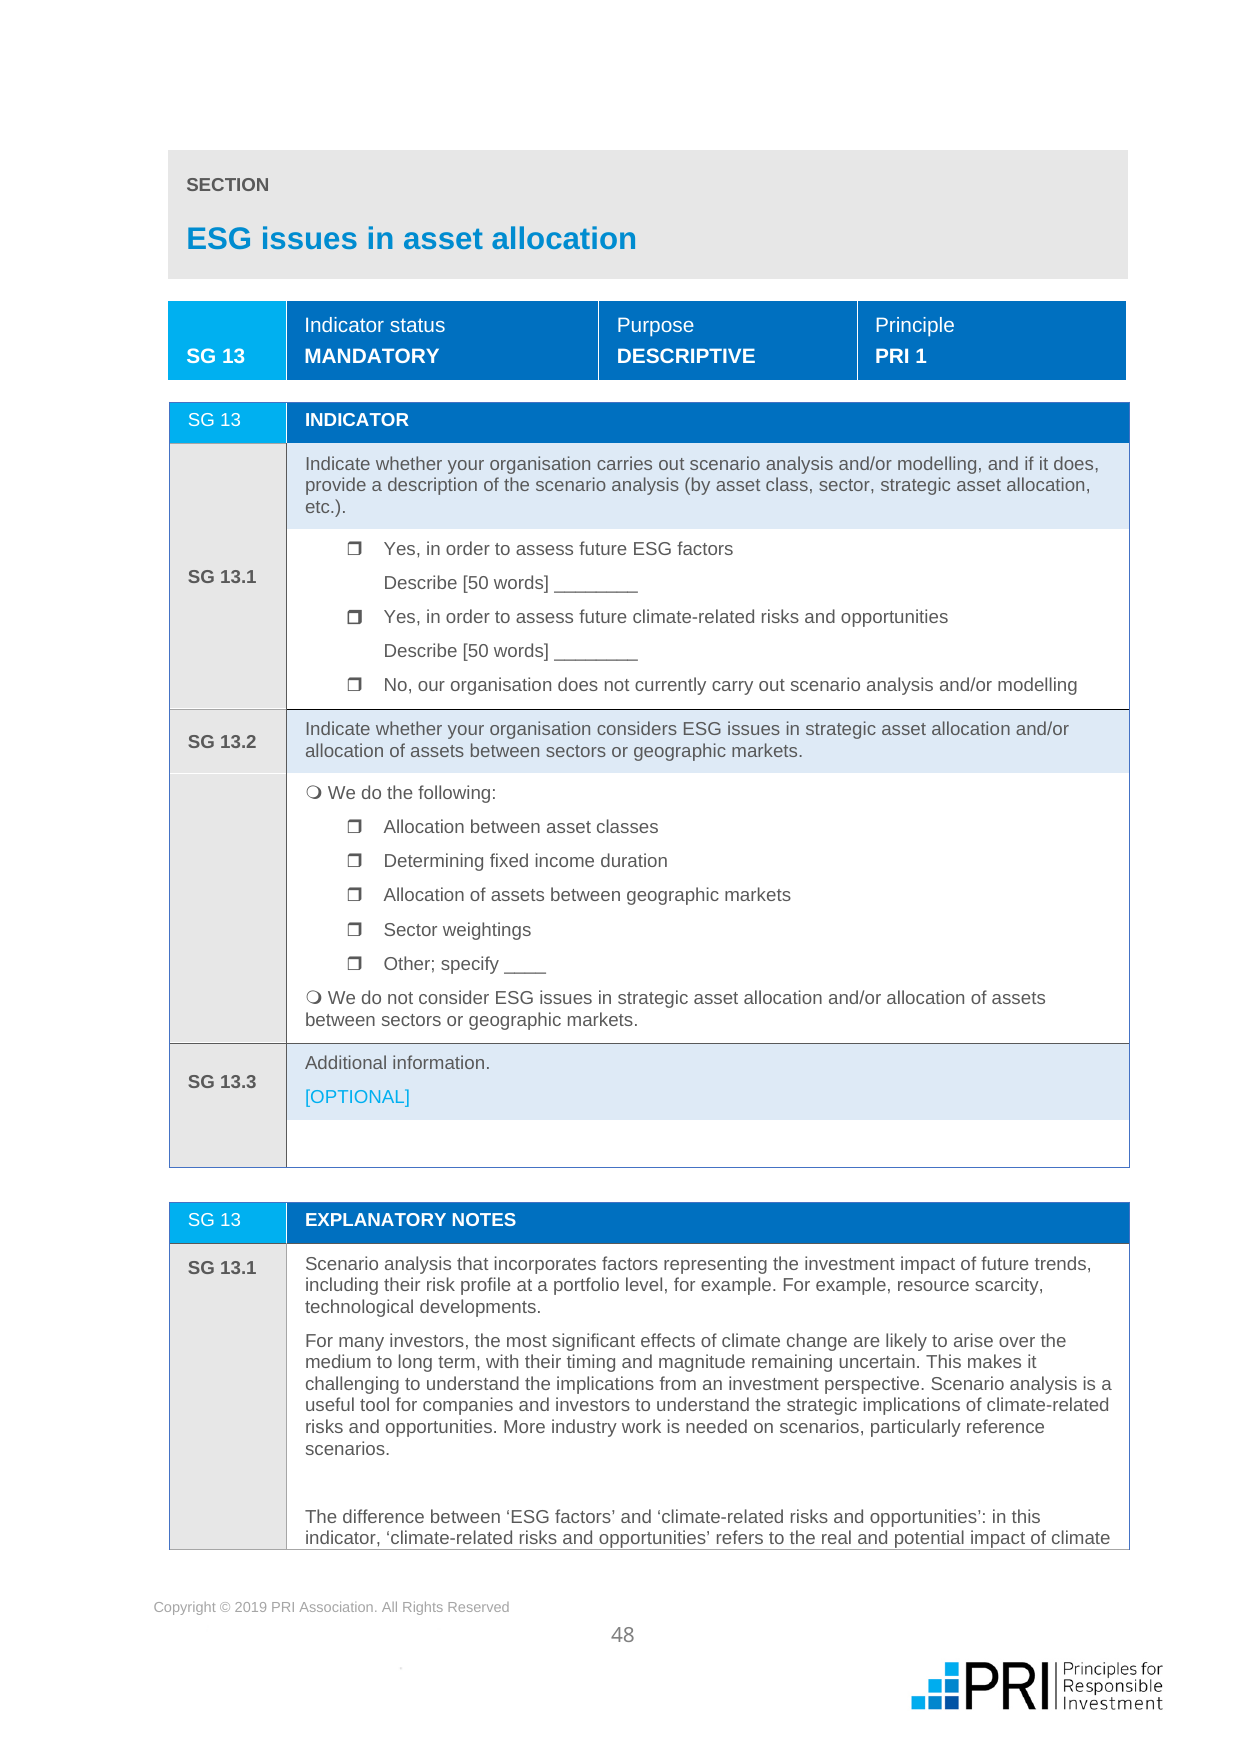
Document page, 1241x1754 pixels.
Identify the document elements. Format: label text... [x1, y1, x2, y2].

table_cell [170, 774, 286, 1042]
table_header INDICATOR [287, 403, 1129, 443]
table_cell We do the following: Allocation between asset classes Determining fixed income duration Allocation of assets between geographic markets Sector weightings Other; specify ____ We do not consider ESG issues in strategic asset allocation and/or allocation of assets between sectors or geographic markets. [287, 774, 1129, 1042]
table_cell SG 13.1 [170, 1244, 286, 1549]
table_cell SG 13.2 [170, 710, 286, 773]
table_cell Indicate whether your organisation carries out scenario analysis and/or modelling, and if it does, provide a description of the scenario analysis (by asset class, sector, strategic asset allocation, etc.). [287, 443, 1129, 529]
picture [0, 1537, 1241, 1754]
table_cell MANDATORY [287, 337, 598, 380]
table_header SECTION [168, 150, 1128, 196]
table_header SG 13 [170, 403, 286, 443]
table_header Purpose [599, 301, 857, 337]
table_cell PRI 1 [858, 337, 1126, 380]
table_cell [287, 1244, 1129, 1549]
table_cell SG 13 [168, 337, 286, 380]
table_cell SG 13.1 [170, 444, 286, 708]
table_cell Yes, in order to assess future ESG factors Describe [50 words] ________ Yes, in order to assess future climate-related risks and opportunities Describe [50 words] ________ No, our organisation does not currently carry out scenario analysis and/or modelling [287, 530, 1129, 708]
table_cell [170, 1120, 286, 1167]
table_header Indicator status [287, 301, 598, 337]
table_cell SG 13.3 [170, 1044, 286, 1120]
table_header [168, 301, 286, 337]
table_header SG 13 [170, 1203, 286, 1243]
table_cell Additional information. [OPTIONAL] [287, 1044, 1129, 1120]
table_cell [287, 1120, 1129, 1167]
table_header EXPLANATORY NOTES [287, 1203, 1129, 1243]
table_cell DESCRIPTIVE [599, 337, 857, 380]
table_cell ESG issues in asset allocation [168, 196, 1128, 279]
table_header Principle [858, 301, 1126, 337]
table_cell Indicate whether your organisation considers ESG issues in strategic asset allocation and/or allocation of assets between sectors or geographic markets. [287, 710, 1129, 773]
